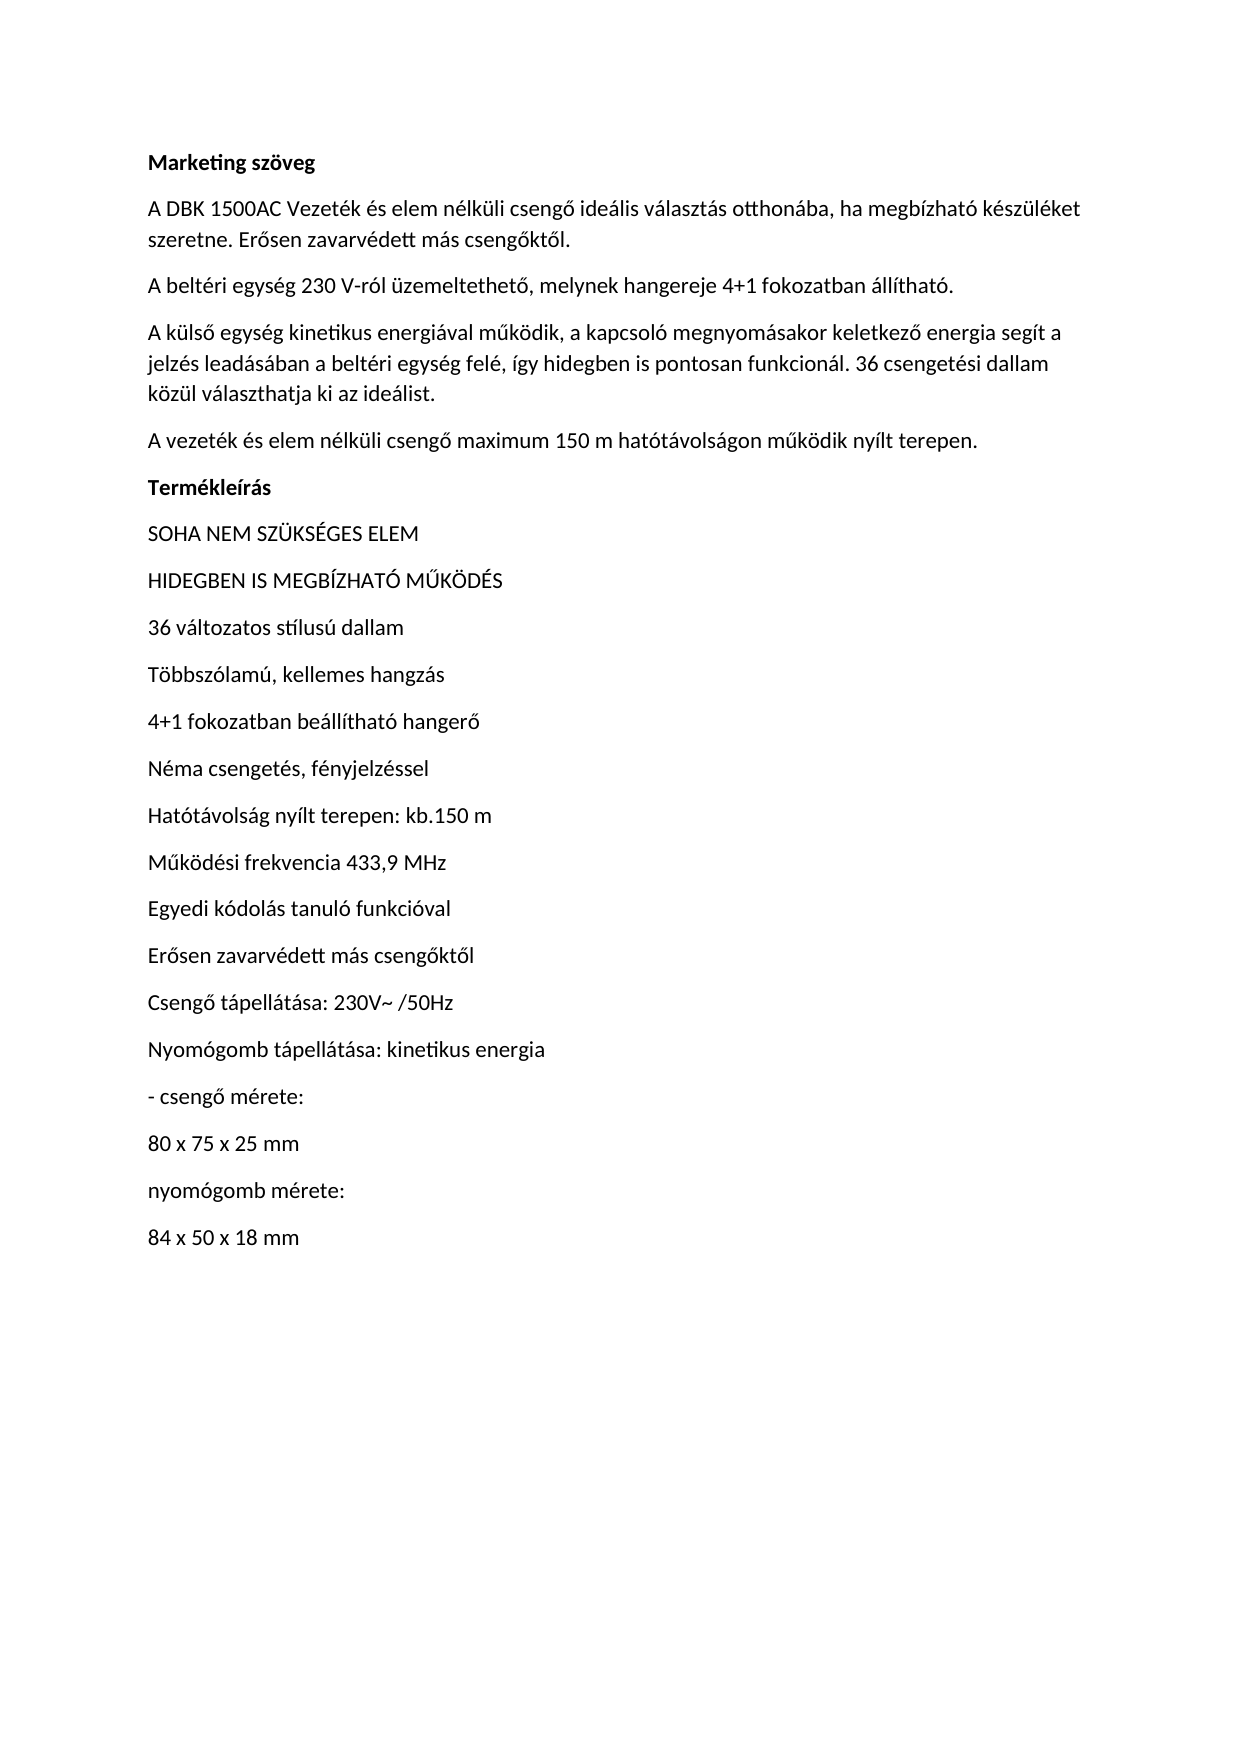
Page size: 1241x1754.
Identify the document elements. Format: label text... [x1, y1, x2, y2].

text Működési frekvencia 433,9 MHz [148, 848, 1093, 876]
text - csengő mérete: [148, 1082, 1093, 1110]
text SOHA NEM SZÜKSÉGES ELEM [148, 519, 1093, 547]
text A külső egység kinetikus energiával működik, a kapcsoló megnyomásakor keletkező energia segít a jelzés leadásában a beltéri egység felé, így hidegben is pontosan funkcionál. 36 csengetési dallam közül választhatja ki az ideálist. [148, 318, 1093, 407]
text nyomógomb mérete: [148, 1176, 1093, 1204]
text A vezeték és elem nélküli csengő maximum 150 m hatótávolságon működik nyílt terepen. [148, 426, 1093, 454]
text A DBK 1500AC Vezeték és elem nélküli csengő ideális választás otthonába, ha megbízható készüléket szeretne. Erősen zavarvédett más csengőktől. [148, 194, 1093, 253]
text Többszólamú, kellemes hangzás [148, 660, 1093, 688]
text Egyedi kódolás tanuló funkcióval [148, 894, 1093, 922]
text Nyomógomb tápellátása: kinetikus energia [148, 1035, 1093, 1063]
text Néma csengetés, fényjelzéssel [148, 754, 1093, 782]
text Csengő tápellátása: 230V~ /50Hz [148, 988, 1093, 1016]
text Termékleírás [148, 473, 1093, 501]
text Hatótávolság nyílt terepen: kb.150 m [148, 801, 1093, 829]
text 4+1 fokozatban beállítható hangerő [148, 707, 1093, 735]
text Marketing szöveg [148, 148, 1093, 176]
text 36 változatos stílusú dallam [148, 613, 1093, 641]
text 84 x 50 x 18 mm [148, 1223, 1093, 1251]
text 80 x 75 x 25 mm [148, 1129, 1093, 1157]
text Erősen zavarvédett más csengőktől [148, 941, 1093, 969]
text HIDEGBEN IS MEGBÍZHATÓ MŰKÖDÉS [148, 566, 1093, 594]
text A beltéri egység 230 V-ról üzemeltethető, melynek hangereje 4+1 fokozatban állítható. [148, 272, 1093, 299]
